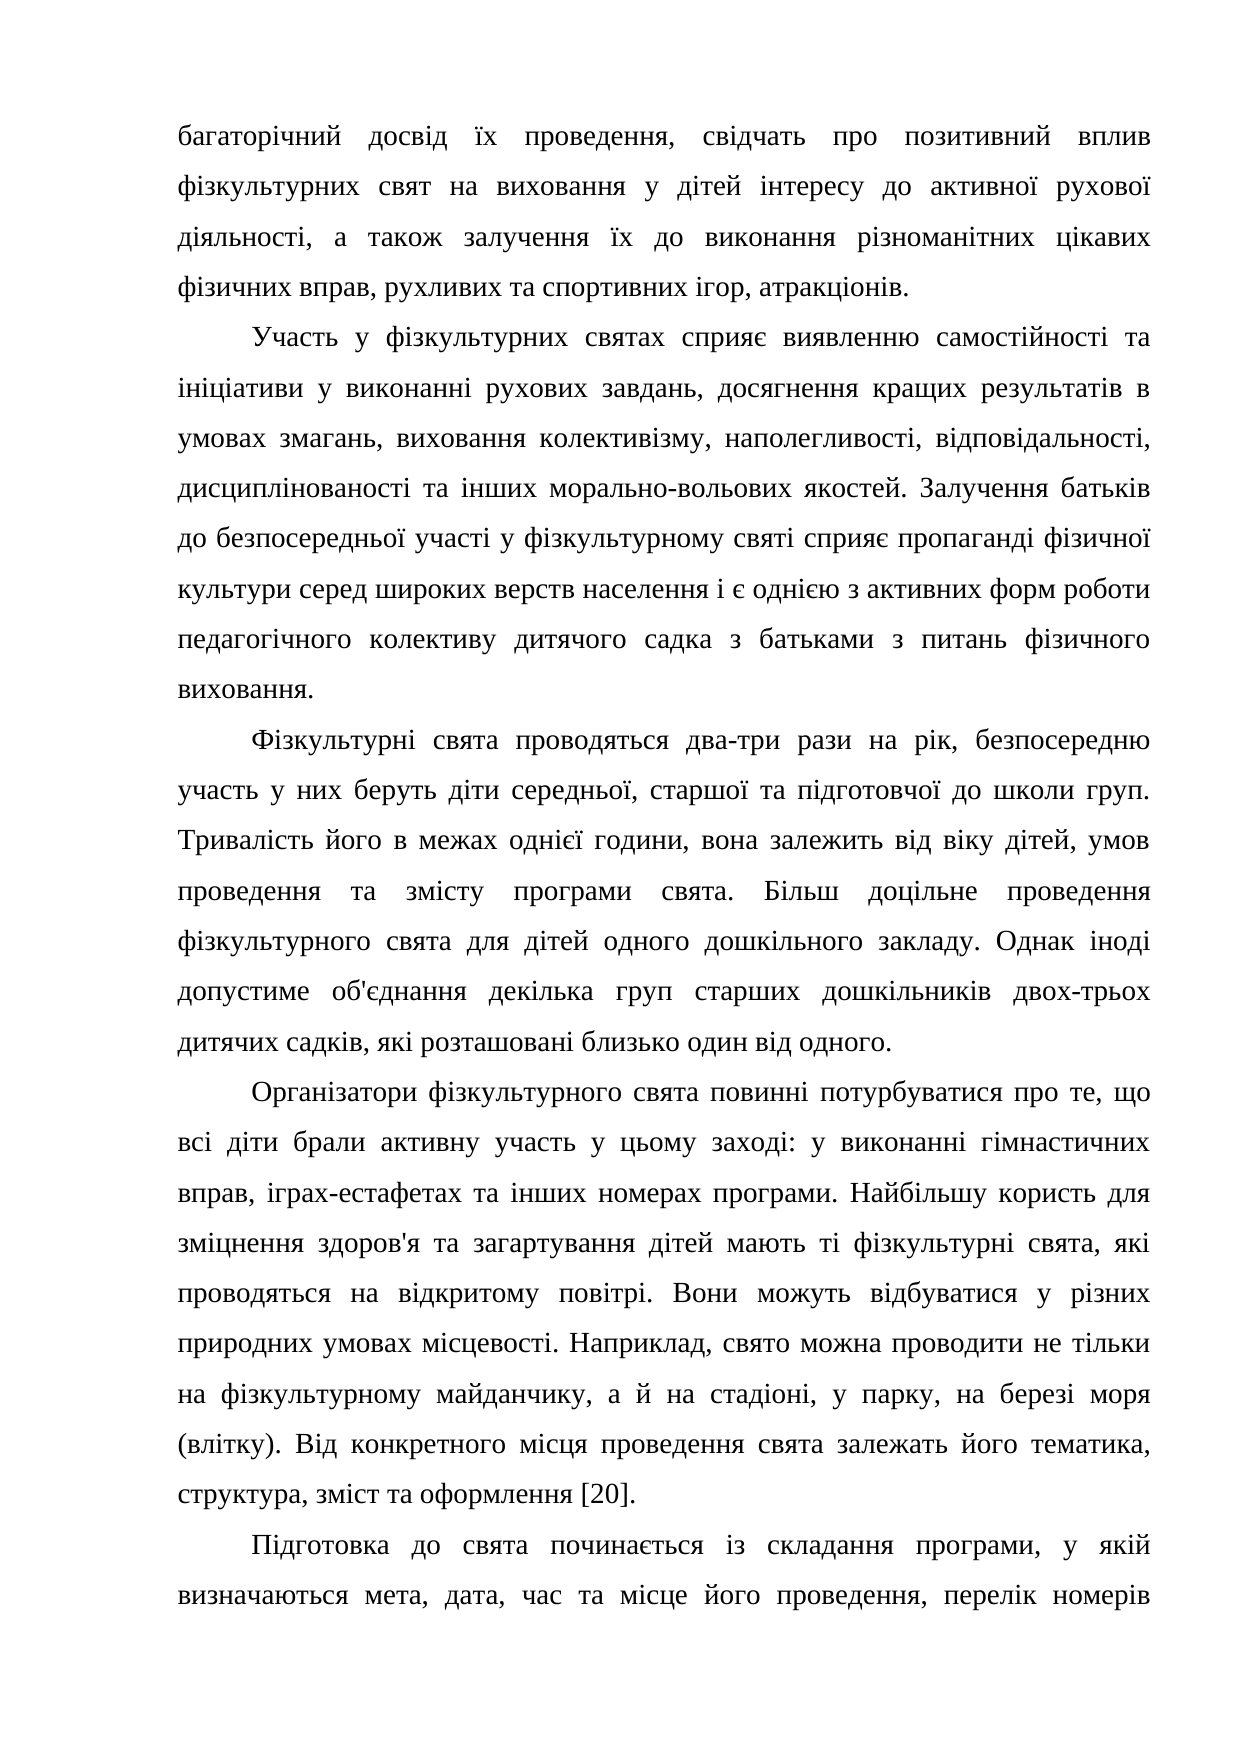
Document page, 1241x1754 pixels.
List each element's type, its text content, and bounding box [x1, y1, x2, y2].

text Організатори фізкультурного свята повинні потурбуватися про те, що всі діти брали активну участь у цьому заході: у виконанні гімнастичних вправ, іграх-естафетах та інших номерах програми. Найбільшу користь для зміцнення здоров'я та загартування дітей мають ті фізкультурні свята, які проводяться на відкритому повітрі. Вони можуть відбуватися у різних природних умовах місцевості. Наприклад, свято можна проводити не тільки на фізкультурному майданчику, а й на стадіоні, у парку, на березі моря (влітку). Від конкретного місця проведення свята залежать його тематика, структура, зміст та оформлення [20]. [177, 1074, 1152, 1510]
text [177, 118, 1152, 303]
text Участь у фізкультурних святах сприяє виявленню самостійності та ініціативи у виконанні рухових завдань, досягнення кращих результатів в умовах змагань, виховання колективізму, наполегливості, відповідальності, дисциплінованості та інших морально-вольових якостей. Залучення батьків до безпосередньої участі у фізкультурному святі сприяє пропаганді фізичної культури серед широких верств населення і є однією з активних форм роботи педагогічного колективу дитячого садка з батьками з питань фізичного виховання. [177, 319, 1152, 705]
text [177, 1527, 1152, 1611]
text Фізкультурні свята проводяться два-три рази на рік, безпосередню участь у них беруть діти середньої, старшої та підготовчої до школи груп. Тривалість його в межах однієї години, вона залежить від віку дітей, умов проведення та змісту програми свята. Більш доцільне проведення фізкультурного свята для дітей одного дошкільного закладу. Однак іноді допустиме об'єднання декілька груп старших дошкільників двох-трьох дитячих садків, які розташовані близько один від одного. [177, 722, 1152, 1057]
